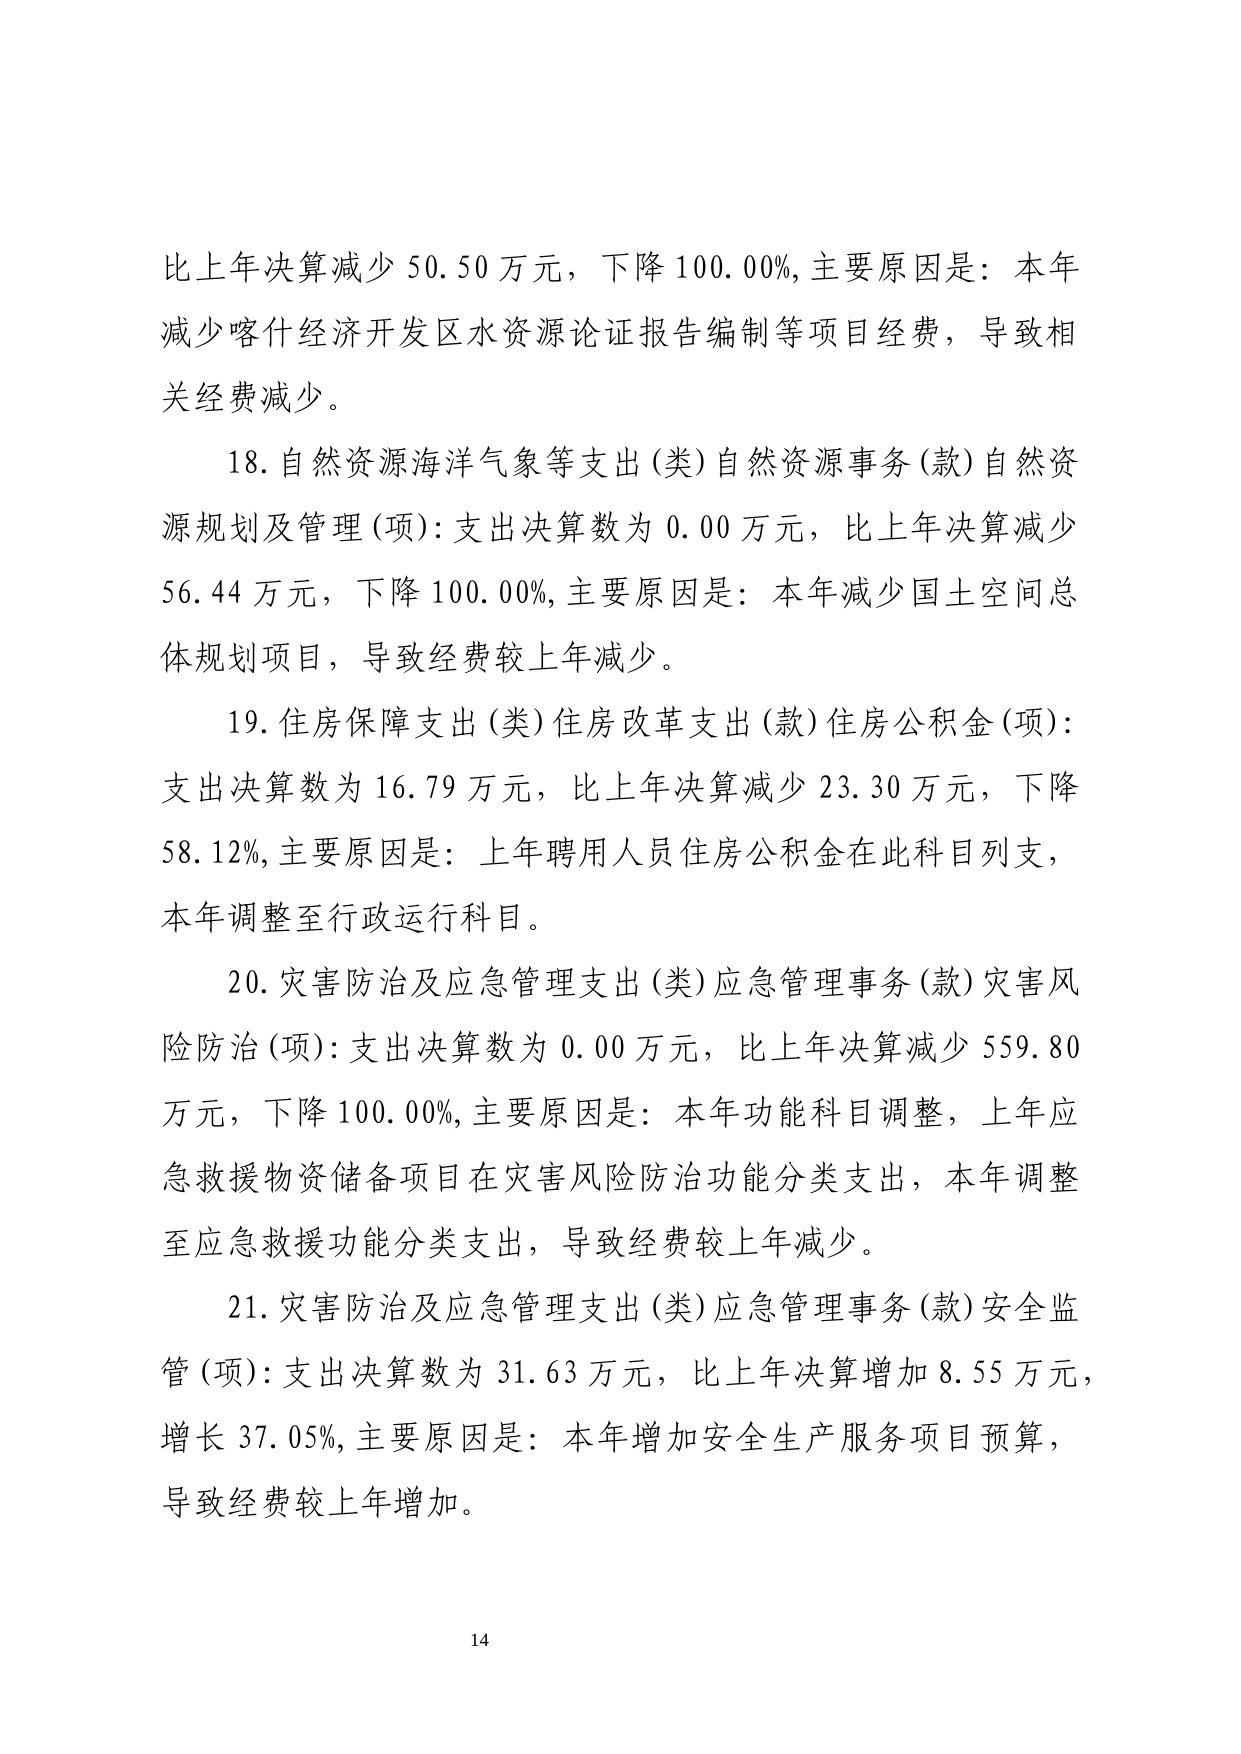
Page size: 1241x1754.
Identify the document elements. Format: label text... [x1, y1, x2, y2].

text 21.灾害防治及应急管理支出(类)应急管理事务(款)安全监管(项):支出决算数为31.63万元，比上年决算增加8.55万元，增长37.05%,主要原因是：本年增加安全生产服务项目预算，导致经费较上年增加。 [159, 1273, 1081, 1533]
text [159, 233, 1081, 428]
text 19.住房保障支出(类)住房改革支出(款)住房公积金(项):支出决算数为16.79万元，比上年决算减少23.30万元，下降58.12%,主要原因是：上年聘用人员住房公积金在此科目列支，本年调整至行政运行科目。 [159, 688, 1081, 948]
text 18.自然资源海洋气象等支出(类)自然资源事务(款)自然资源规划及管理(项):支出决算数为0.00万元，比上年决算减少56.44万元，下降100.00%,主要原因是：本年减少国土空间总体规划项目，导致经费较上年减少。 [159, 428, 1081, 688]
text 20.灾害防治及应急管理支出(类)应急管理事务(款)灾害风险防治(项):支出决算数为0.00万元，比上年决算减少559.80万元，下降100.00%,主要原因是：本年功能科目调整，上年应急救援物资储备项目在灾害风险防治功能分类支出，本年调整至应急救援功能分类支出，导致经费较上年减少。 [159, 948, 1081, 1273]
